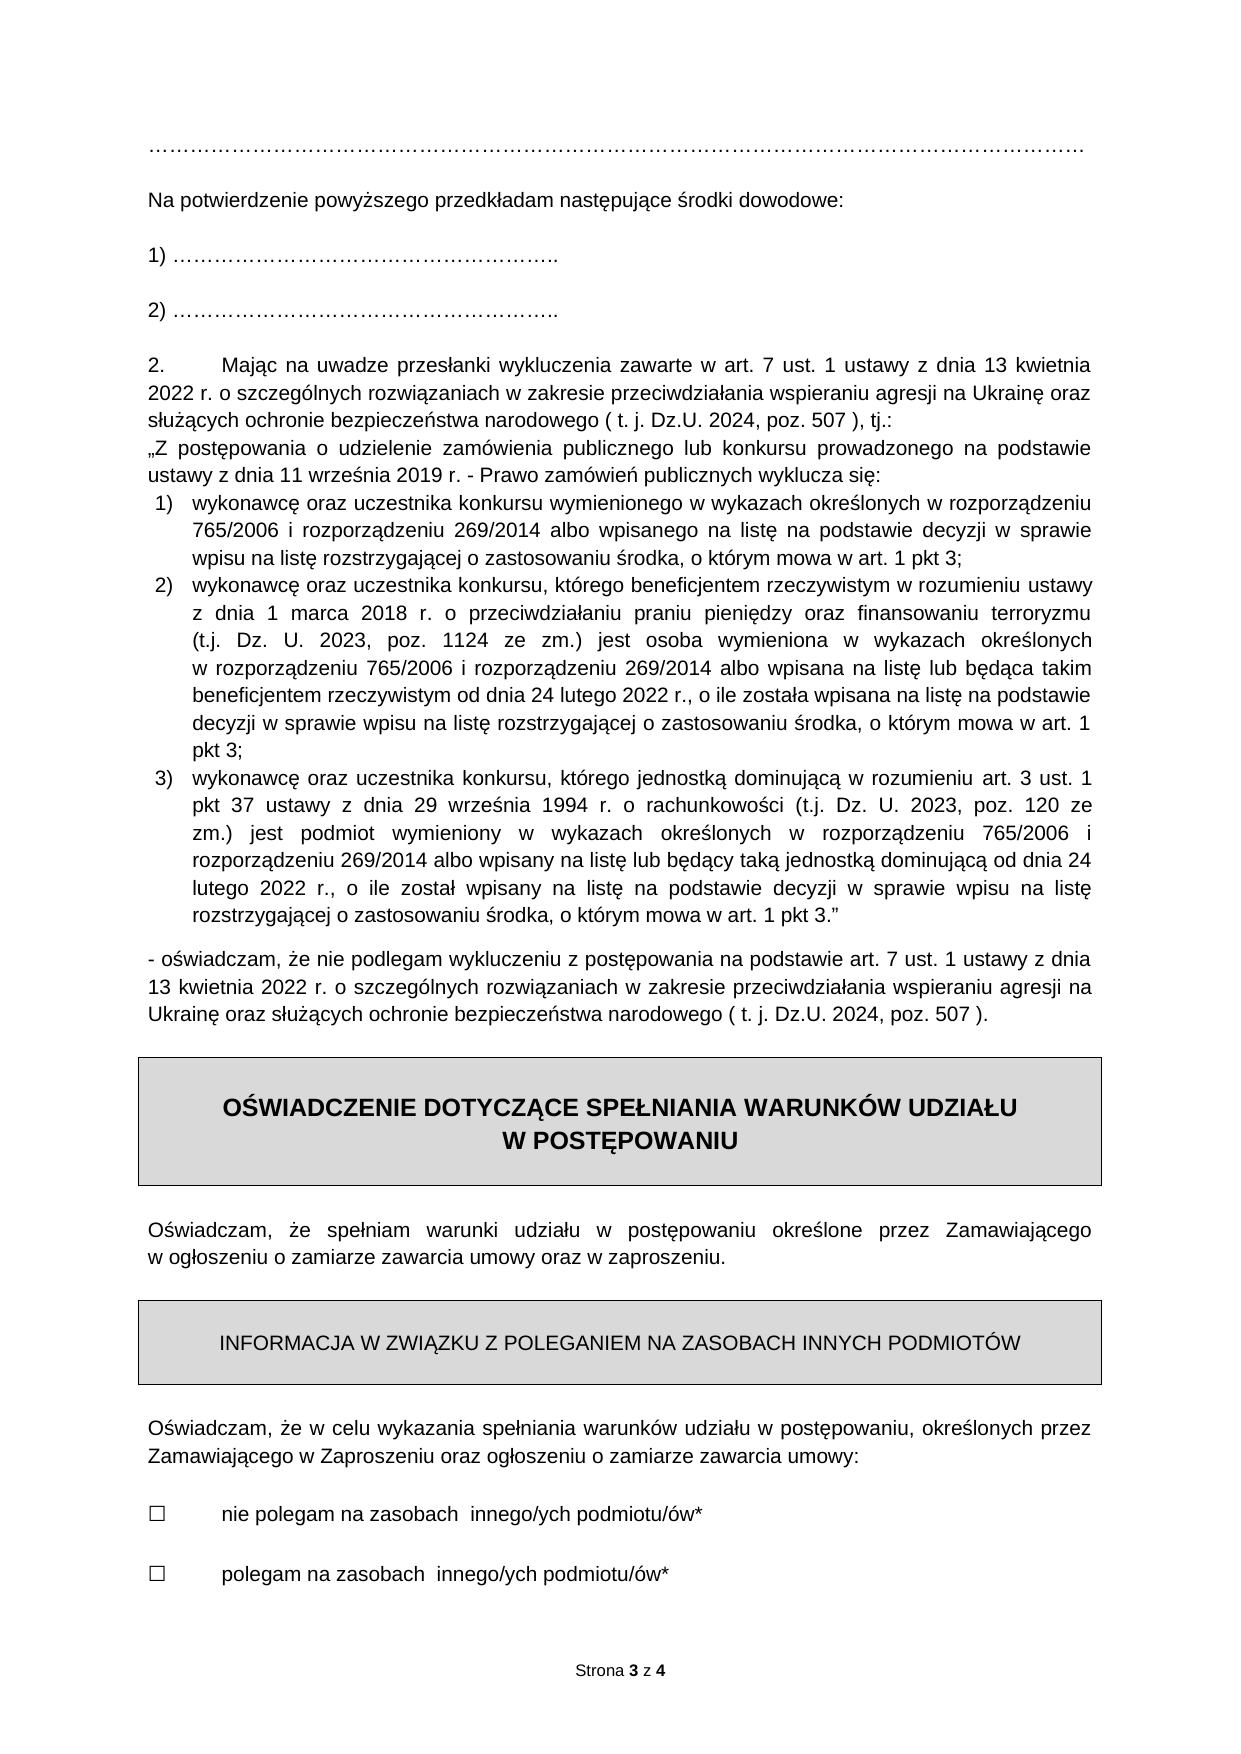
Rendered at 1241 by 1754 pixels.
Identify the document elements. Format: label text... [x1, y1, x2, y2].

text nie polegam na zasobach innego/ych podmiotu/ów* [148, 1499, 1093, 1527]
text 2) ……………………………………………….. [148, 298, 1093, 322]
text 1) ……………………………………………….. [148, 243, 1093, 267]
text polegam na zasobach innego/ych podmiotu/ów* [148, 1559, 1093, 1587]
text INFORMACJA W ZWIĄZKU Z POLEGANIEM NA ZASOBACH INNYCH PODMIOTÓW [139, 1327, 1101, 1354]
list Mając na uwadze przesłanki wykluczenia zawarte w art. 7 ust. 1 ustawy z dnia 13 kwietnia 2022 r. o szczególnych rozwiązaniach w zakresie przeciwdziałania wspieraniu agresji na Ukrainę oraz służących ochronie bezpieczeństwa narodowego ( t. j. Dz.U. 2024, poz. 507 ), tj.: [148, 353, 1093, 432]
text - oświadczam, że nie podlegam wykluczeniu z postępowania na podstawie art. 7 ust. 1 ustawy z dnia 13 kwietnia 2022 r. o szczególnych rozwiązaniach w zakresie przeciwdziałania wspieraniu agresji na Ukrainę oraz służących ochronie bezpieczeństwa narodowego ( t. j. Dz.U. 2024, poz. 507 ). [148, 947, 1093, 1026]
list wykonawcę oraz uczestnika konkursu wymienionego w wykazach określonych w rozporządzeniu 765/2006 i rozporządzeniu 269/2014 albo wpisanego na listę na podstawie decyzji w sprawie wpisu na listę rozstrzygającej o zastosowaniu środka, o którym mowa w art. 1 pkt 3; [154, 490, 1093, 569]
text ……………………………………………………………………………………………………………………… [148, 133, 1093, 157]
text Na potwierdzenie powyższego przedkładam następujące środki dowodowe: [148, 188, 1093, 212]
text Oświadczam, że spełniam warunki udziału w postępowaniu określone przez Zamawiającego w ogłoszeniu o zamiarze zawarcia umowy oraz w zaproszeniu. [148, 1217, 1093, 1269]
list wykonawcę oraz uczestnika konkursu, którego jednostką dominującą w rozumieniu art. 3 ust. 1 pkt 37 ustawy z dnia 29 września 1994 r. o rachunkowości (t.j. Dz. U. 2023, poz. 120 ze zm.) jest podmiot wymieniony w wykazach określonych w rozporządzeniu 765/2006 i rozporządzeniu 269/2014 albo wpisany na listę lub będący taką jednostką dominującą od dnia 24 lutego 2022 r., o ile został wpisany na listę na podstawie decyzji w sprawie wpisu na listę rozstrzygającej o zastosowaniu środka, o którym mowa w art. 1 pkt 3.” [154, 765, 1093, 927]
text „Z postępowania o udzielenie zamówienia publicznego lub konkursu prowadzonego na podstawie ustawy z dnia 11 września 2019 r. - Prawo zamówień publicznych wyklucza się: [148, 435, 1093, 487]
text OŚWIADCZENIE DOTYCZĄCE SPEŁNIANIA WARUNKÓW UDZIAŁU W POSTĘPOWANIU [139, 1090, 1101, 1155]
text Oświadczam, że w celu wykazania spełniania warunków udziału w postępowaniu, określonych przez Zamawiającego w Zaproszeniu oraz ogłoszeniu o zamiarze zawarcia umowy: [148, 1416, 1093, 1468]
list wykonawcę oraz uczestnika konkursu, którego beneficjentem rzeczywistym w rozumieniu ustawy z dnia 1 marca 2018 r. o przeciwdziałaniu praniu pieniędzy oraz finansowaniu terroryzmu (t.j. Dz. U. 2023, poz. 1124 ze zm.) jest osoba wymieniona w wykazach określonych w rozporządzeniu 765/2006 i rozporządzeniu 269/2014 albo wpisana na listę lub będąca takim beneficjentem rzeczywistym od dnia 24 lutego 2022 r., o ile została wpisana na listę na podstawie decyzji w sprawie wpisu na listę rozstrzygającej o zastosowaniu środka, o którym mowa w art. 1 pkt 3; [154, 573, 1093, 762]
